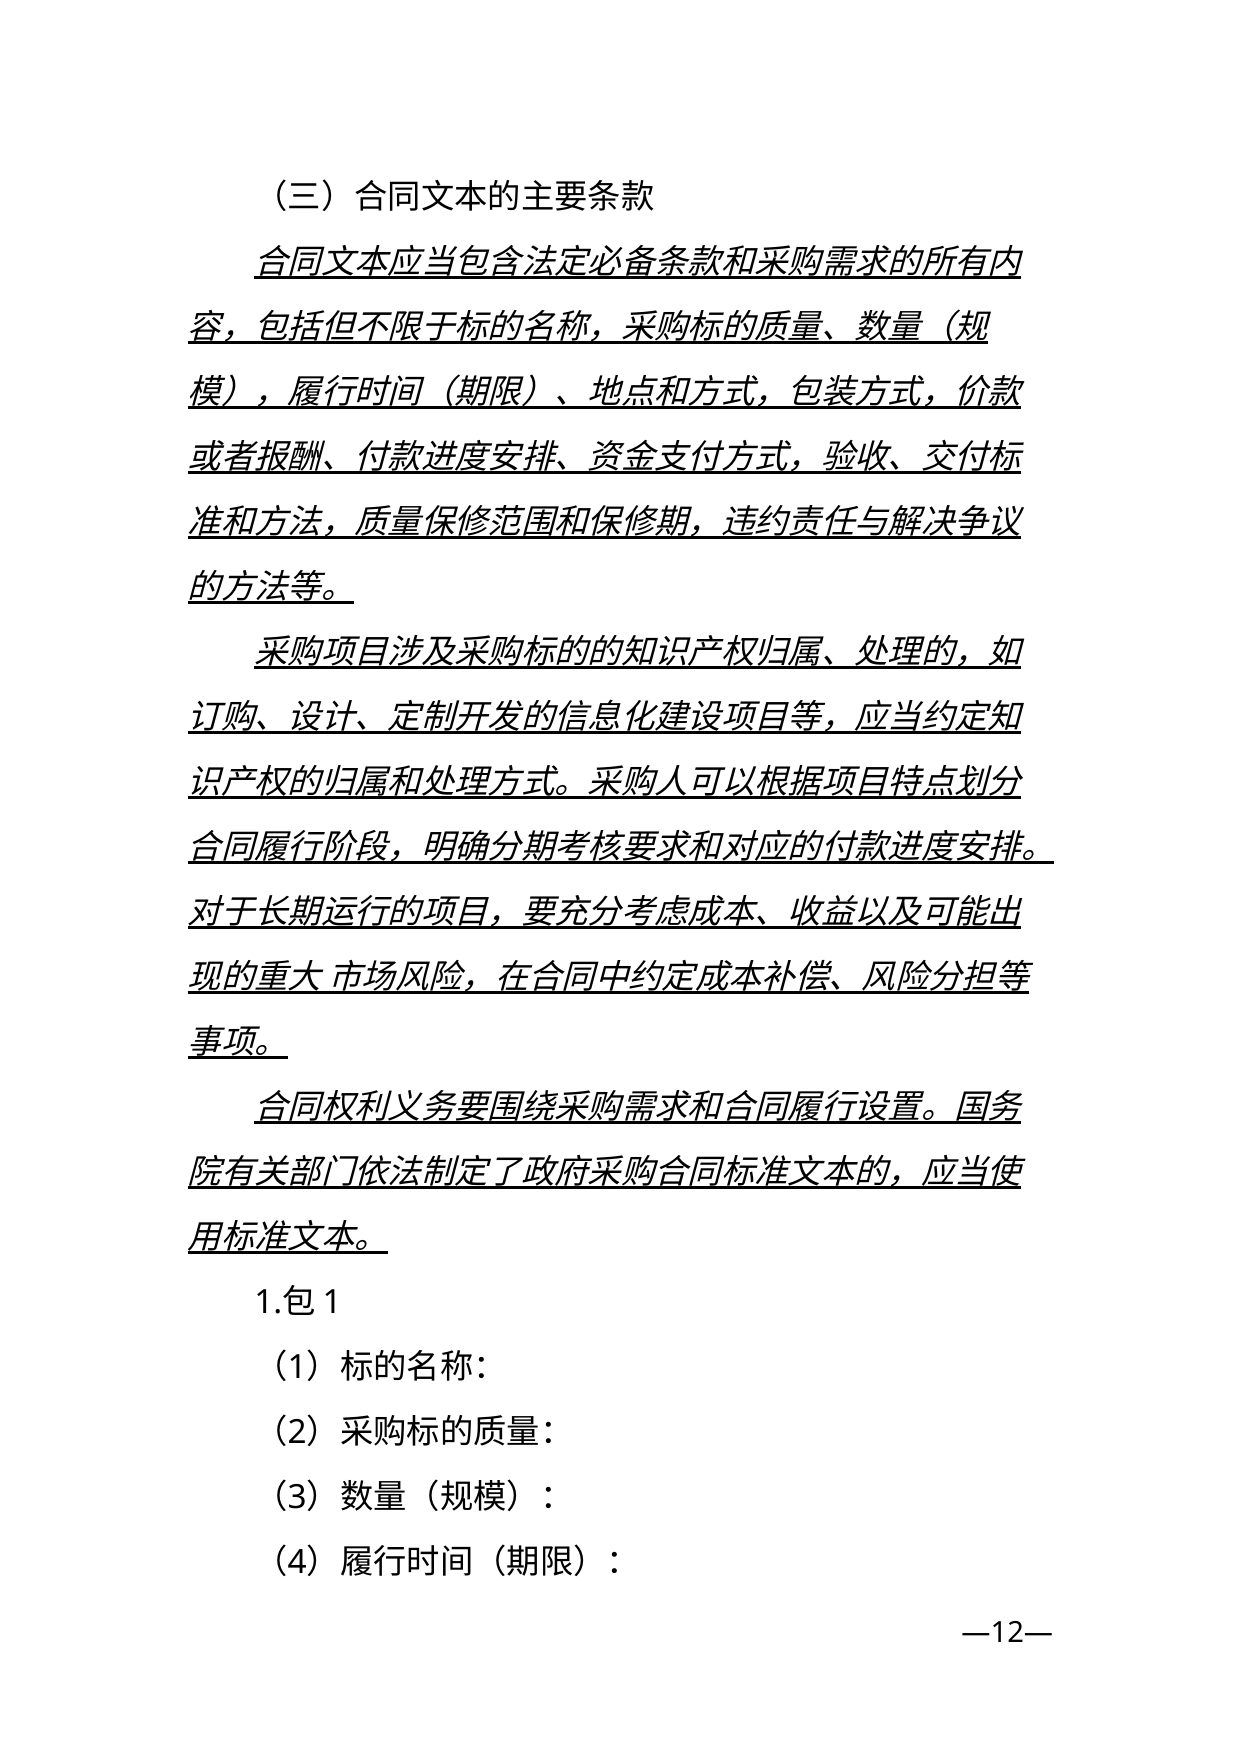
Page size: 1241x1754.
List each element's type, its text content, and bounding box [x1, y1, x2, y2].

text （1）标的名称： [187, 1332, 1053, 1397]
text （三）合同文本的主要条款 [187, 162, 1053, 227]
text 合同权利义务要围绕采购需求和合同履行设置。国务院有关部门依法制定了政府采购合同标准文本的，应当使用标准文本。 [187, 1072, 1053, 1267]
text 采购项目涉及采购标的的知识产权归属、处理的，如订购、设计、定制开发的信息化建设项目等，应当约定知识产权的归属和处理方式。采购人可以根据项目特点划分合同履行阶段，明确分期考核要求和对应的付款进度安排。对于长期运行的项目，要充分考虑成本、收益以及可能出现的重大 市场风险，在合同中约定成本补偿、风险分担等事项。 [187, 862, 1053, 1072]
text （3）数量（规模）： [187, 1462, 1053, 1527]
text 合同文本应当包含法定必备条款和采购需求的所有内容，包括但不限于标的名称，采购标的质量、数量（规模），履行时间（期限）、地点和方式，包装方式，价款或者报酬、付款进度安排、资金支付方式，验收、交付标准和方法，质量保修范围和保修期，违约责任与解决争议的方法等。 [187, 227, 1053, 617]
text 采购项目涉及采购标的的知识产权归属、处理的，如订购、设计、定制开发的信息化建设项目等，应当约定知识产权的归属和处理方式。采购人可以根据项目特点划分合同履行阶段，明确分期考核要求和对应的付款进度安排。对于长期运行的项目，要充分考虑成本、收益以及可能出现的重大 市场风险，在合同中约定成本补偿、风险分担等事项。 [187, 617, 1053, 861]
text （2）采购标的质量： [187, 1397, 1053, 1462]
text （4）履行时间（期限）： [187, 1527, 1053, 1592]
text 1.包1 [187, 1267, 1053, 1332]
